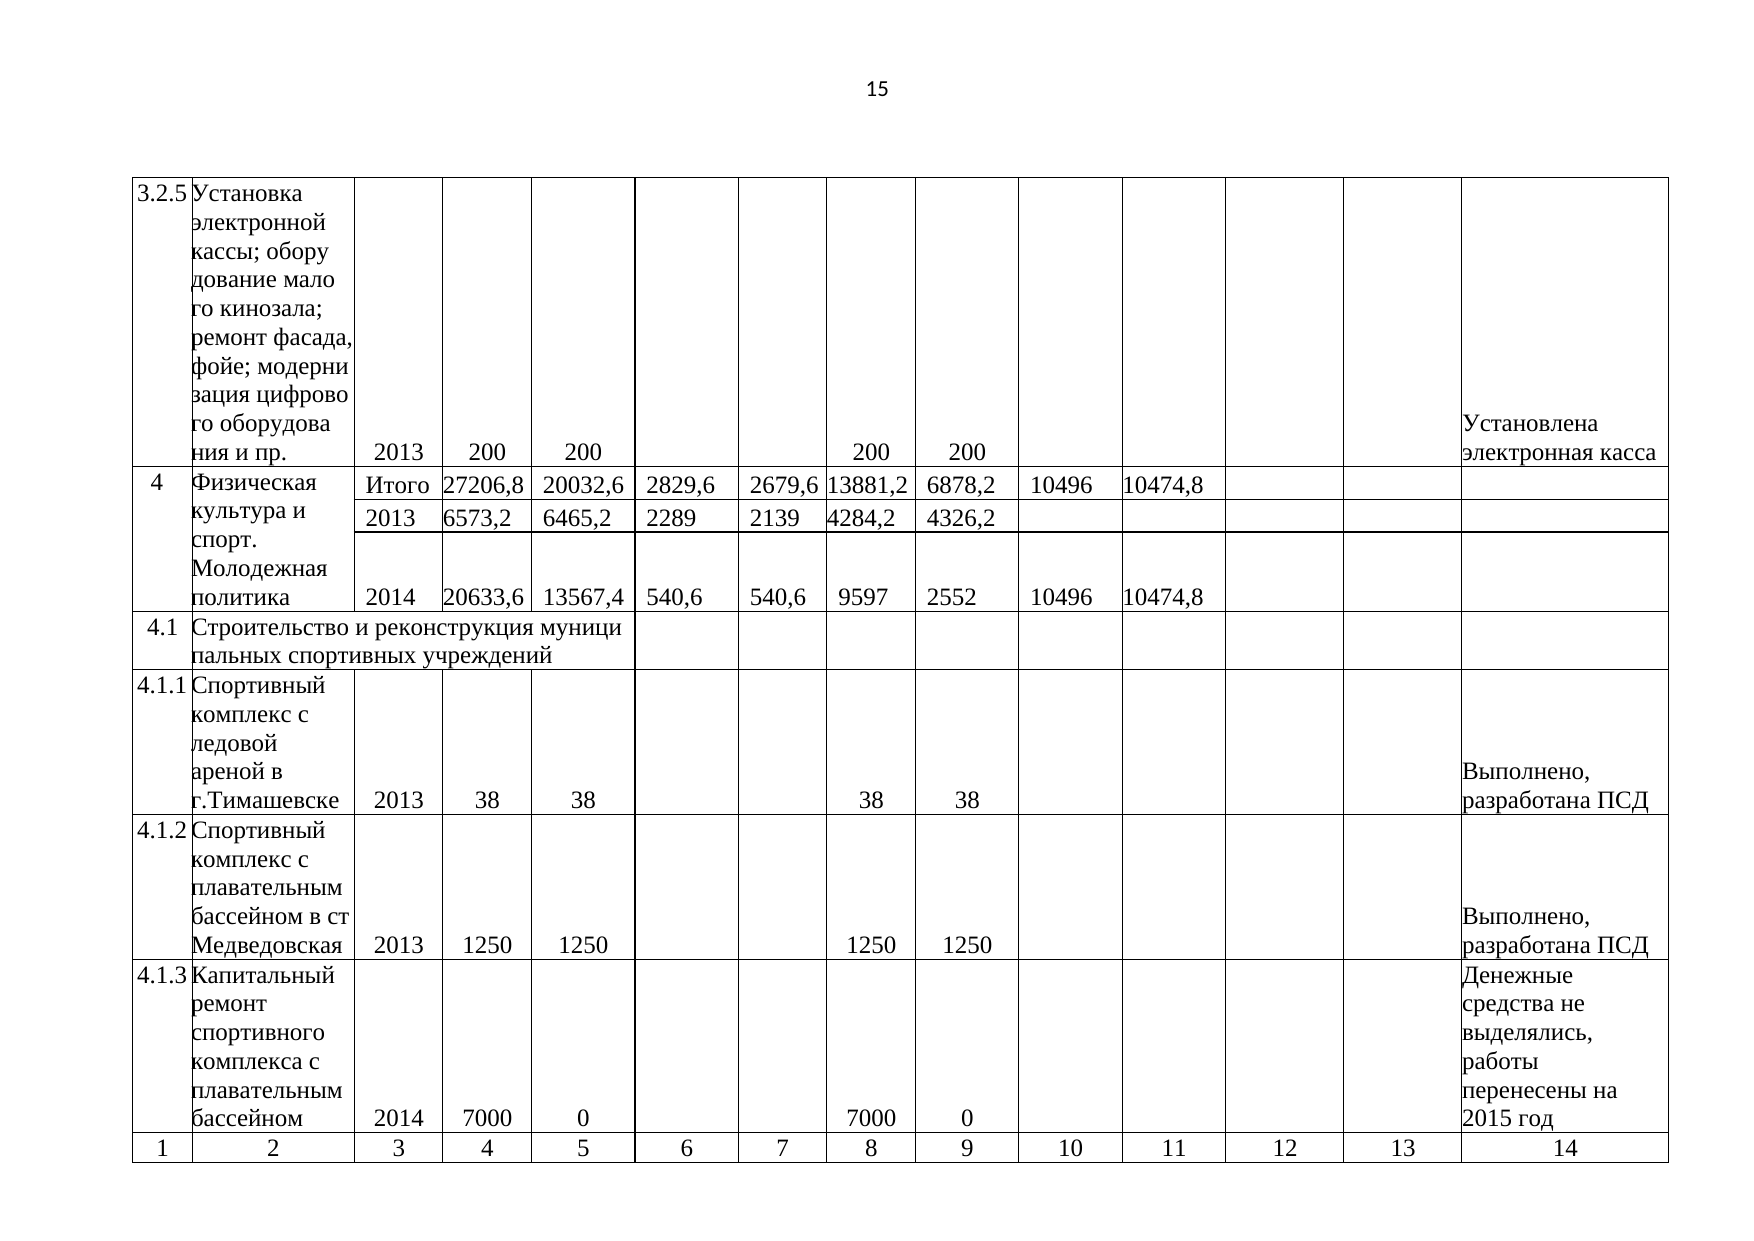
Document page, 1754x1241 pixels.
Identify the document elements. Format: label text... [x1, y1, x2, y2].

table_cell [1344, 467, 1461, 498]
table_cell 2139 [739, 500, 826, 531]
table_cell [1226, 960, 1343, 1132]
table_cell 2014 [355, 960, 442, 1132]
table_cell 1250 [443, 815, 531, 959]
table_cell [1462, 612, 1668, 669]
table_cell 4.1 [133, 612, 192, 669]
table_cell 2829,6 [636, 467, 738, 498]
table_cell 38 [532, 670, 634, 814]
table_cell [1226, 612, 1343, 669]
table_cell [1344, 815, 1461, 959]
table_cell [1344, 500, 1461, 531]
table_cell 10496 [1019, 467, 1122, 498]
table_cell [739, 670, 826, 814]
table_cell [916, 612, 1018, 669]
table_cell [1019, 178, 1122, 466]
table_cell 4.1.3 [133, 960, 192, 1132]
table_cell [1344, 612, 1461, 669]
table_cell Физическая культура и спорт. Молодежная политика [193, 467, 354, 611]
table_cell [1123, 612, 1225, 669]
table_cell [739, 960, 826, 1132]
table_cell [739, 815, 826, 959]
table_cell 10474,8 [1123, 533, 1225, 611]
table_cell 2013 [355, 178, 442, 466]
table_cell [1462, 500, 1668, 531]
table_cell 6 [636, 1133, 738, 1162]
table_cell 7 [739, 1133, 826, 1162]
table_cell 20633,6 [443, 533, 531, 611]
table_cell 13881,2 [827, 467, 915, 498]
table_cell [1344, 533, 1461, 611]
table_cell Денежные средства не выделялись, работы перенесены на 2015 год [1462, 960, 1668, 1132]
table_cell Выполнено, разработана ПСД [1462, 670, 1668, 814]
table_cell 38 [443, 670, 531, 814]
table_cell 1 [133, 1133, 192, 1162]
table_cell 5 [532, 1133, 634, 1162]
table_cell Выполнено, разработана ПСД [1462, 815, 1668, 959]
table_cell Спортивный комплекс с ледовой ареной в г.Тимашевске [193, 670, 354, 814]
table_cell 10496 [1019, 533, 1122, 611]
table_cell 200 [532, 178, 634, 466]
table_cell 0 [532, 960, 634, 1132]
table_cell 38 [916, 670, 1018, 814]
table_cell 2289 [636, 500, 738, 531]
table_cell 6573,2 [443, 500, 531, 531]
table_cell 7000 [827, 960, 915, 1132]
table_cell [1462, 467, 1668, 498]
table_cell 4 [443, 1133, 531, 1162]
table_cell [1226, 815, 1343, 959]
table_cell [1344, 670, 1461, 814]
table_cell 8 [827, 1133, 915, 1162]
table_cell 9 [916, 1133, 1018, 1162]
table_cell 14 [1462, 1133, 1668, 1162]
table_cell Капитальный ремонт спортивного комплекса с плавательным бассейном [193, 960, 354, 1132]
table_cell 7000 [443, 960, 531, 1132]
table_cell 12 [1226, 1133, 1343, 1162]
table_cell Итого [355, 467, 442, 498]
table_cell [636, 178, 738, 466]
table_cell [1019, 670, 1122, 814]
table_cell [1462, 533, 1668, 611]
table_cell 11 [1123, 1133, 1225, 1162]
table_cell [827, 612, 915, 669]
table_cell [1019, 815, 1122, 959]
table_cell 2552 [916, 533, 1018, 611]
table_cell 0 [916, 960, 1018, 1132]
table_cell [1226, 533, 1343, 611]
table_cell 2014 [355, 533, 442, 611]
table_cell [1226, 670, 1343, 814]
table_cell 6465,2 [532, 500, 634, 531]
table_cell 2013 [355, 670, 442, 814]
table_cell 9597 [827, 533, 915, 611]
table_cell 4.1.2 [133, 815, 192, 959]
table_cell Спортивный комплекс с плавательным бассейном в ст Медведовская [193, 815, 354, 959]
table_cell 10474,8 [1123, 467, 1225, 498]
table_cell 6878,2 [916, 467, 1018, 498]
table_cell Установлена электронная касса [1462, 178, 1668, 466]
table_cell [1019, 500, 1122, 531]
table_cell 4326,2 [916, 500, 1018, 531]
table_cell 1250 [827, 815, 915, 959]
table_cell [739, 178, 826, 466]
table_cell 3.2.5 [133, 178, 192, 466]
table_cell [1123, 960, 1225, 1132]
table_cell [1123, 178, 1225, 466]
table_cell [1123, 500, 1225, 531]
table_cell 2013 [355, 500, 442, 531]
table_cell Установка электронной кассы; обору дование мало го кинозала; ремонт фасада, фойе; модерни зация цифрово го оборудова ния и пр. [193, 178, 354, 466]
table_cell [636, 815, 738, 959]
table_cell 10 [1019, 1133, 1122, 1162]
table_cell 13 [1344, 1133, 1461, 1162]
table_cell 27206,8 [443, 467, 531, 498]
table_cell [1344, 178, 1461, 466]
table_cell 38 [827, 670, 915, 814]
table_cell 200 [827, 178, 915, 466]
table_cell 1250 [532, 815, 634, 959]
table_cell 200 [443, 178, 531, 466]
table_cell 4284,2 [827, 500, 915, 531]
table_cell [1123, 670, 1225, 814]
table_cell [636, 612, 738, 669]
table_cell [636, 670, 738, 814]
table_cell 2 [193, 1133, 354, 1162]
table_cell 540,6 [636, 533, 738, 611]
table_cell 2013 [355, 815, 442, 959]
table_cell 3 [355, 1133, 442, 1162]
table_cell [1226, 178, 1343, 466]
table_cell 4 [133, 467, 192, 611]
table_cell 20032,6 [532, 467, 634, 498]
table_cell 200 [916, 178, 1018, 466]
table_cell [1344, 960, 1461, 1132]
table_cell Строительство и реконструкция муници пальных спортивных учреждений [193, 612, 634, 669]
table_cell 13567,4 [532, 533, 634, 611]
table_cell 1250 [916, 815, 1018, 959]
table_cell 540,6 [739, 533, 826, 611]
table_cell [1226, 500, 1343, 531]
table_cell [1226, 467, 1343, 498]
table_cell 4.1.1 [133, 670, 192, 814]
table_cell [1019, 960, 1122, 1132]
table_cell [739, 612, 826, 669]
table_cell [636, 960, 738, 1132]
table_cell [1019, 612, 1122, 669]
table_cell [1123, 815, 1225, 959]
table_cell 2679,6 [739, 467, 826, 498]
